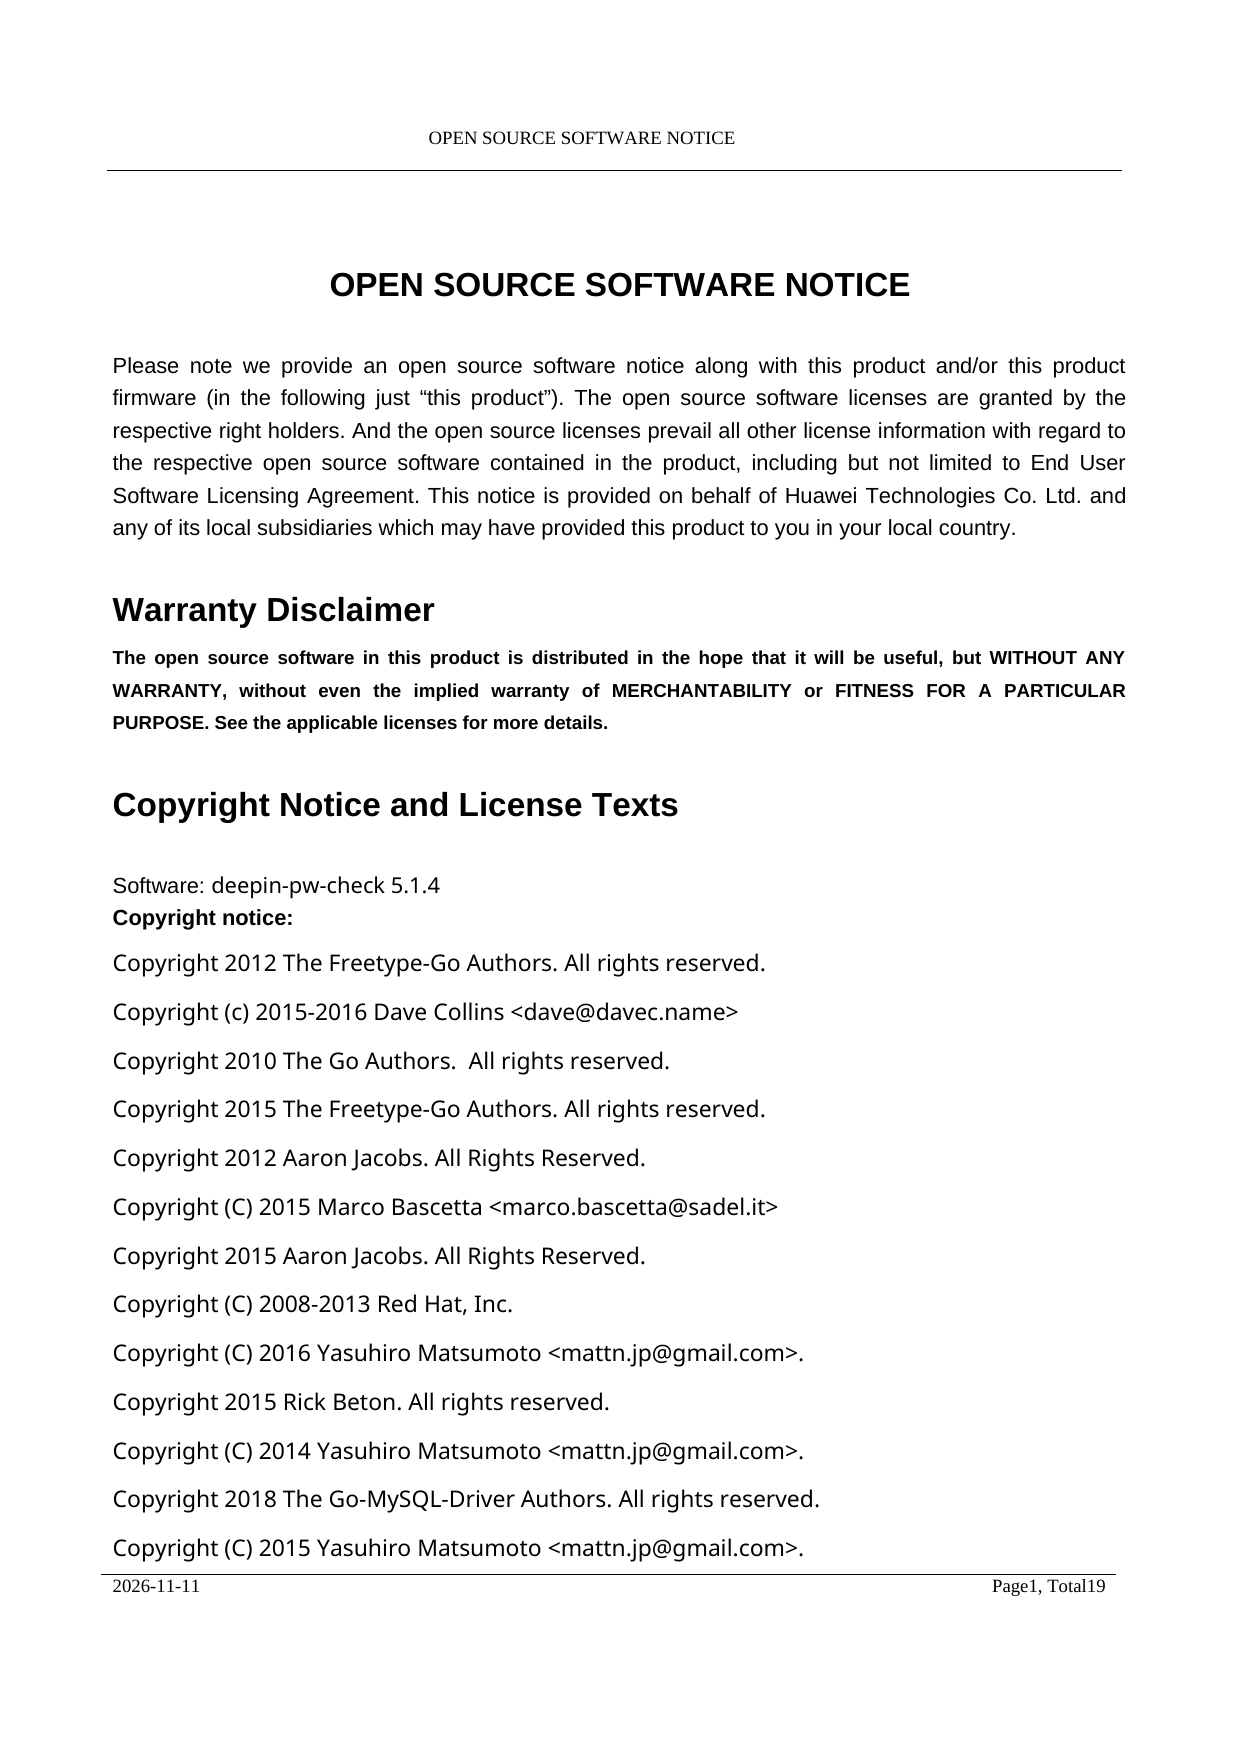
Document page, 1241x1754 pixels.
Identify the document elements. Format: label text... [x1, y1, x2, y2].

text OPEN SOURCE SOFTWARE NOTICE [112, 251, 1128, 316]
text Please note we provide an open source software notice along with this product and/or this product firmware (in the following just “this product”). The open source software licenses are granted by the respective right holders. And the open source licenses prevail all other license information with regard to the respective open source software contained in the product, including but not limited to End User Software Licensing Agreement. This notice is provided on behalf of Huawei Technologies Co. Ltd. and any of its local subsidiaries which may have provided this product to you in your local country. [112, 349, 1128, 544]
text Copyright notice: [112, 901, 1128, 934]
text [112, 947, 1128, 1564]
text The open source software in this product is distributed in the hope that it will be useful, but WITHOUT ANY WARRANTY, without even the implied warranty of MERCHANTABILITY or FITNESS FOR A PARTICULAR PURPOSE. See the applicable licenses for more details. [112, 641, 1128, 739]
text Copyright Notice and License Texts [112, 771, 1128, 836]
text Software: deepin-pw-check 5.1.4 [112, 869, 1128, 901]
text Warranty Disclaimer [112, 576, 1128, 641]
